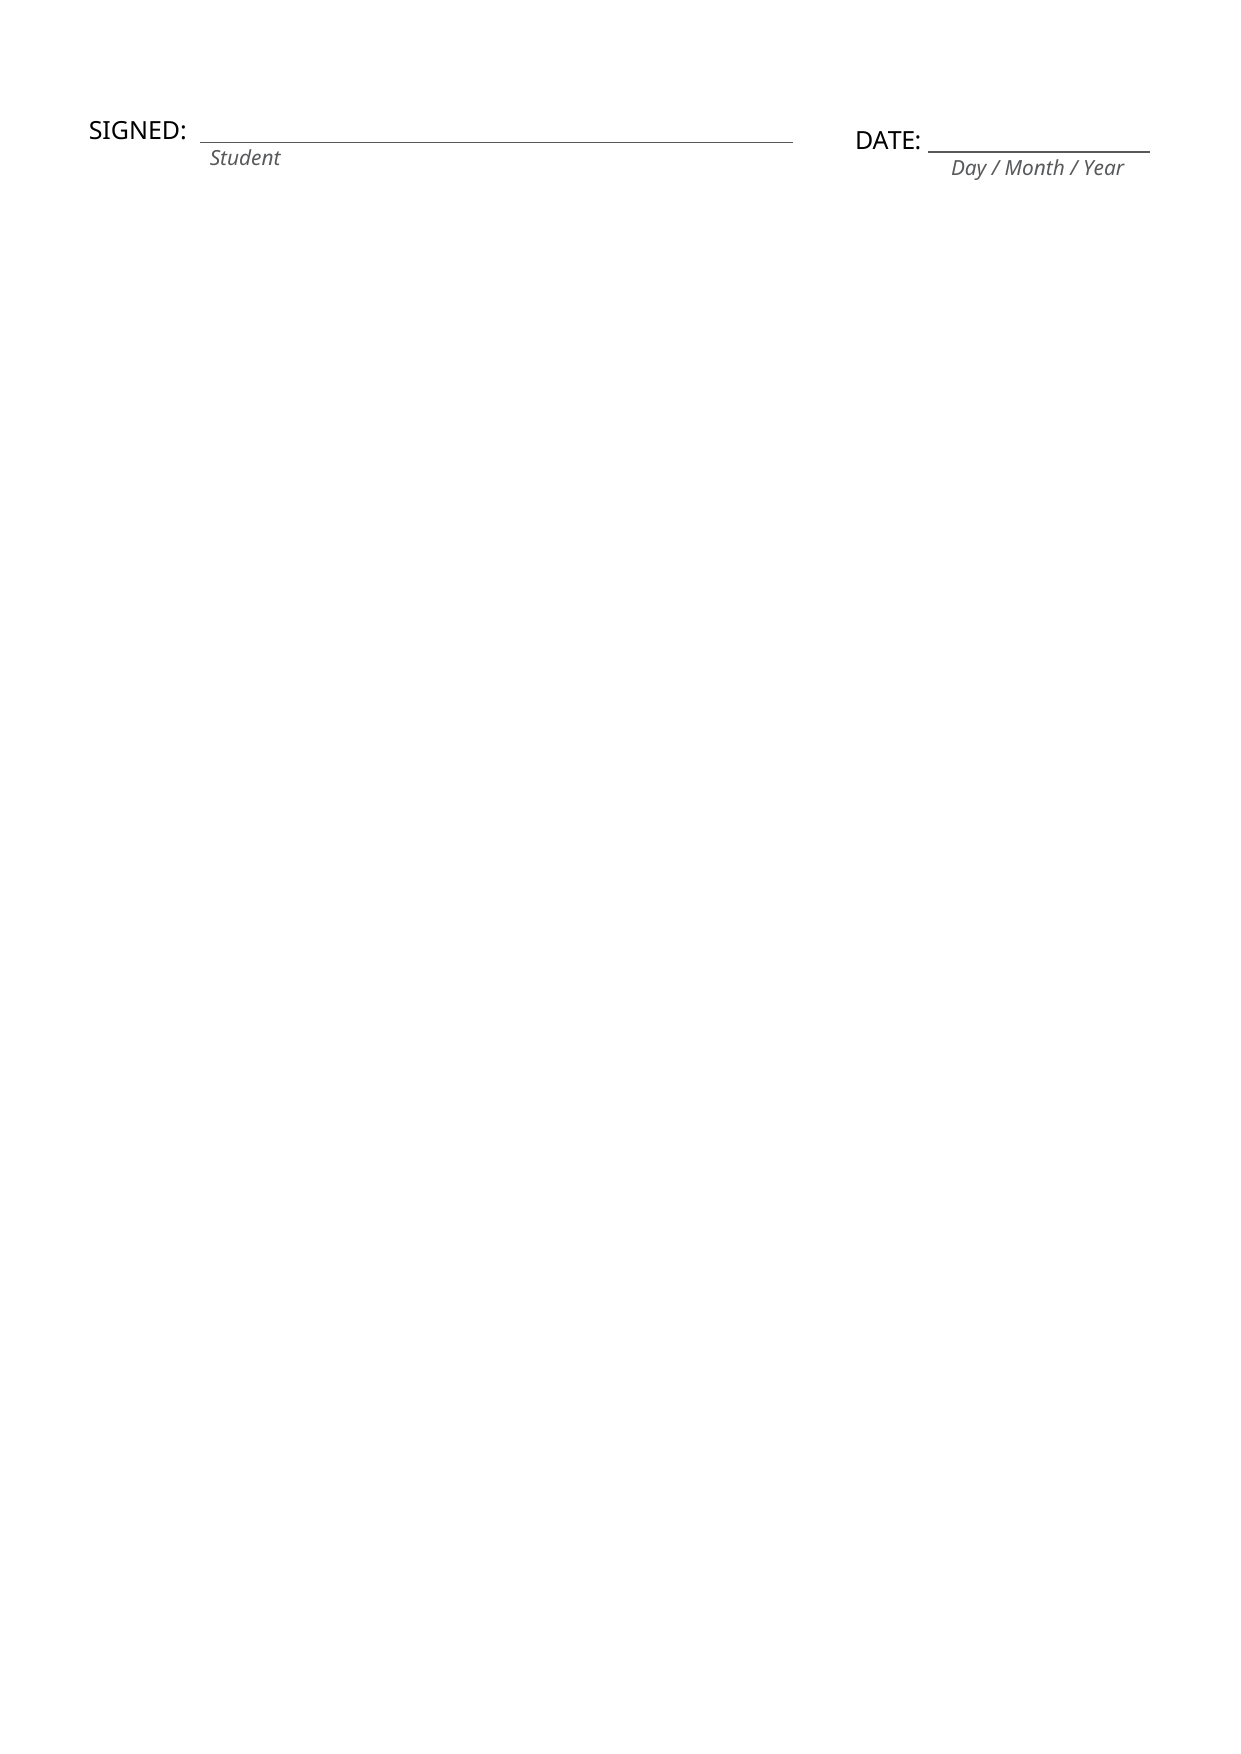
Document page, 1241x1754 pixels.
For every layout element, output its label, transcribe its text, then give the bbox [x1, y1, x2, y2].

text Day / Month / Year [951, 155, 1167, 180]
text Student [209, 146, 797, 171]
subtitle DATE: [855, 125, 1167, 155]
text SIGNED: [88, 115, 797, 146]
